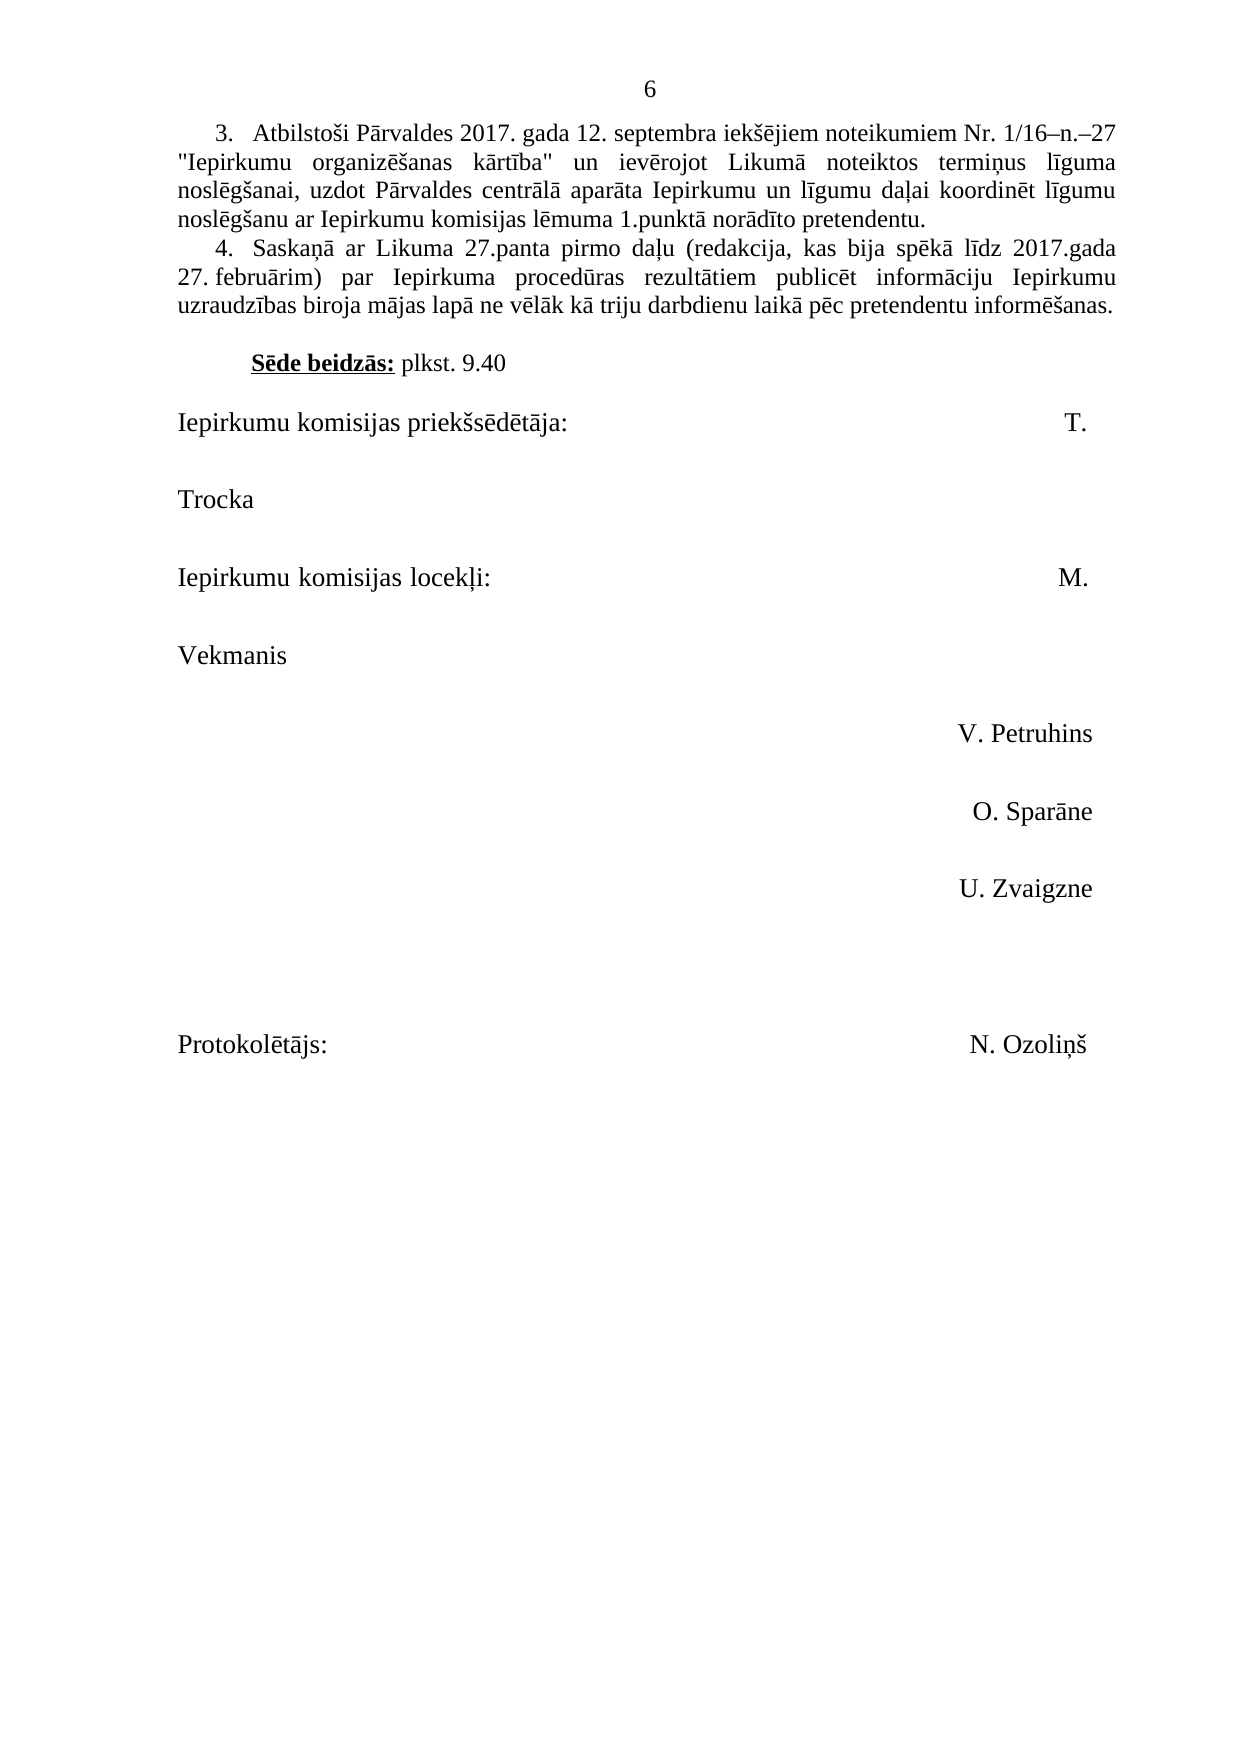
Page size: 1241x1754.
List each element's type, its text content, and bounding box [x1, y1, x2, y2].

text U. Zvaigzne [177, 872, 1093, 904]
text Sēde beidzās: plkst. 9.40 [177, 348, 1117, 377]
text Protokolētājs: N. Ozoliņš [177, 1028, 1093, 1059]
text Iepirkumu komisijas priekšsēdētāja: T. Trocka [177, 406, 1093, 514]
text O. Sparāne [177, 795, 1093, 826]
text V. Petruhins [177, 717, 1093, 748]
list Saskaņā ar Likuma 27.panta pirmo daļu (redakcija, kas bija spēkā līdz 2017.gada 27. februārim) par Iepirkuma procedūras rezultātiem publicēt informāciju Iepirkumu uzraudzības biroja mājas lapā ne vēlāk kā triju darbdienu laikā pēc pretendentu informēšanas. [177, 233, 1117, 319]
list Atbilstoši Pārvaldes 2017. gada 12. septembra iekšējiem noteikumiem Nr. 1/16–n.–27 "Iepirkumu organizēšanas kārtība" un ievērojot Likumā noteiktos termiņus līguma noslēgšanai, uzdot Pārvaldes centrālā aparāta Iepirkumu un līgumu daļai koordinēt līgumu noslēgšanu ar Iepirkumu komisijas lēmuma 1.punktā norādīto pretendentu. [177, 118, 1117, 233]
text Iepirkumu komisijas locekļi: M. Vekmanis [177, 561, 1093, 670]
